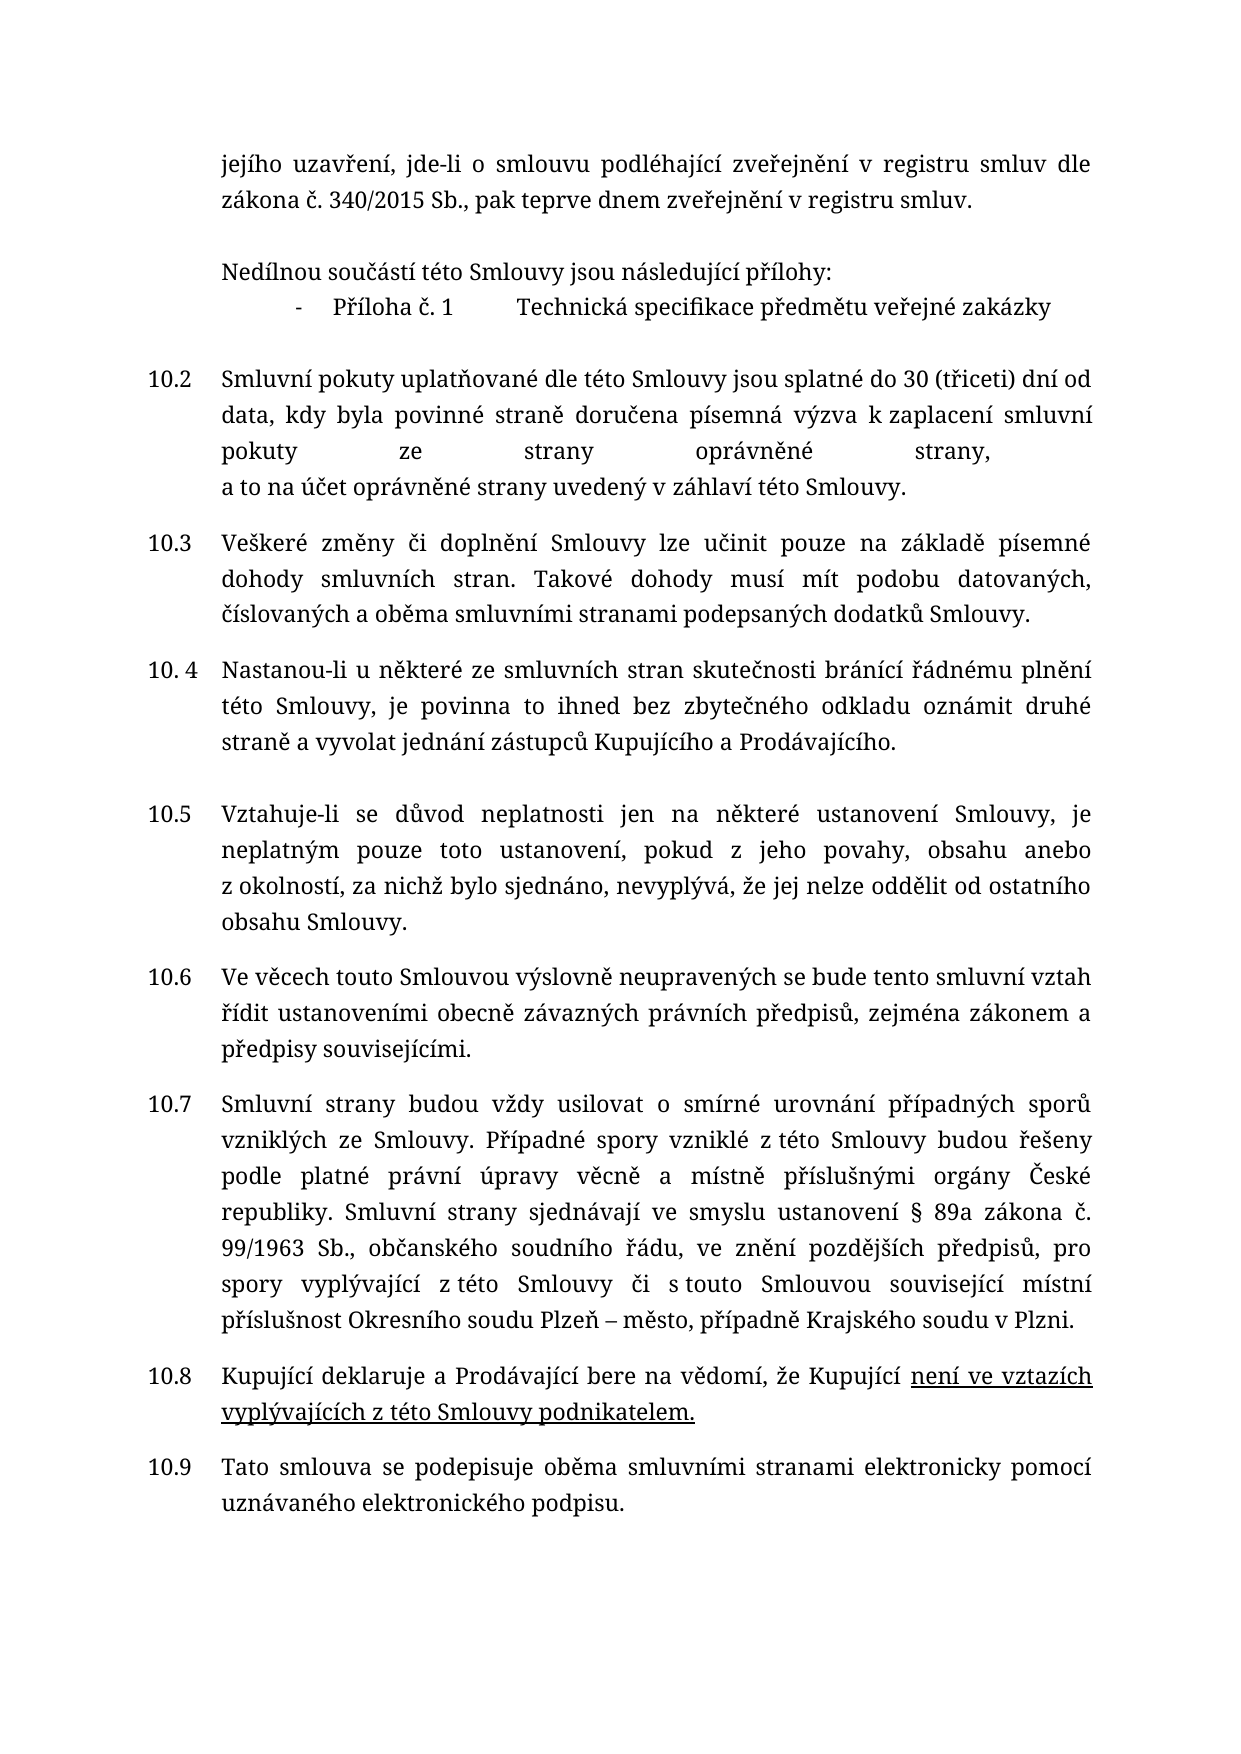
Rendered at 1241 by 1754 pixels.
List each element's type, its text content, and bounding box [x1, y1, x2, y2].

list Příloha č. 1 Technická specifikace předmětu veřejné zakázky [295, 291, 1093, 323]
text 10.7 Smluvní strany budou vždy usilovat o smírné urovnání případných sporů vzniklých ze Smlouvy. Případné spory vzniklé z této Smlouvy budou řešeny podle platné právní úpravy věcně a místně příslušnými orgány České republiky. Smluvní strany sjednávají ve smyslu ustanovení § 89a zákona č. 99/1963 Sb., občanského soudního řádu, ve znění pozdějších předpisů, pro spory vyplývající z této Smlouvy či s touto Smlouvou související místní příslušnost Okresního soudu Plzeň – město, případně Krajského soudu v Plzni. [148, 1088, 1093, 1335]
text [148, 148, 1093, 215]
text 10.3 Veškeré změny či doplnění Smlouvy lze učinit pouze na základě písemné dohody smluvních stran. Takové dohody musí mít podobu datovaných, číslovaných a oběma smluvními stranami podepsaných dodatků Smlouvy. [148, 527, 1093, 630]
text 10.6 Ve věcech touto Smlouvou výslovně neupravených se bude tento smluvní vztah řídit ustanoveními obecně závazných právních předpisů, zejména zákonem a předpisy souvisejícími. [148, 961, 1093, 1064]
text 10.8 Kupující deklaruje a Prodávající bere na vědomí, že Kupující není ve vztazích vyplývajících z této Smlouvy podnikatelem. [148, 1359, 1093, 1427]
text 10. 4 Nastanou-li u některé ze smluvních stran skutečnosti bránící řádnému plnění této Smlouvy, je povinna to ihned bez zbytečného odkladu oznámit druhé straně a vyvolat jednání zástupců Kupujícího a Prodávajícího. [148, 654, 1093, 757]
text Nedílnou součástí této Smlouvy jsou následující přílohy: [221, 255, 1093, 287]
text 10.2 Smluvní pokuty uplatňované dle této Smlouvy jsou splatné do 30 (třiceti) dní od data, kdy byla povinné straně doručena písemná výzva k zaplacení smluvní pokuty ze strany oprávněné strany, a to na účet oprávněné strany uvedený v záhlaví této Smlouvy. [148, 363, 1093, 502]
text 10.5 Vztahuje-li se důvod neplatnosti jen na některé ustanovení Smlouvy, je neplatným pouze toto ustanovení, pokud z jeho povahy, obsahu anebo z okolností, za nichž bylo sjednáno, nevyplývá, že jej nelze oddělit od ostatního obsahu Smlouvy. [148, 798, 1093, 937]
text 10.9 Tato smlouva se podepisuje oběma smluvními stranami elektronicky pomocí uznávaného elektronického podpisu. [148, 1451, 1093, 1518]
